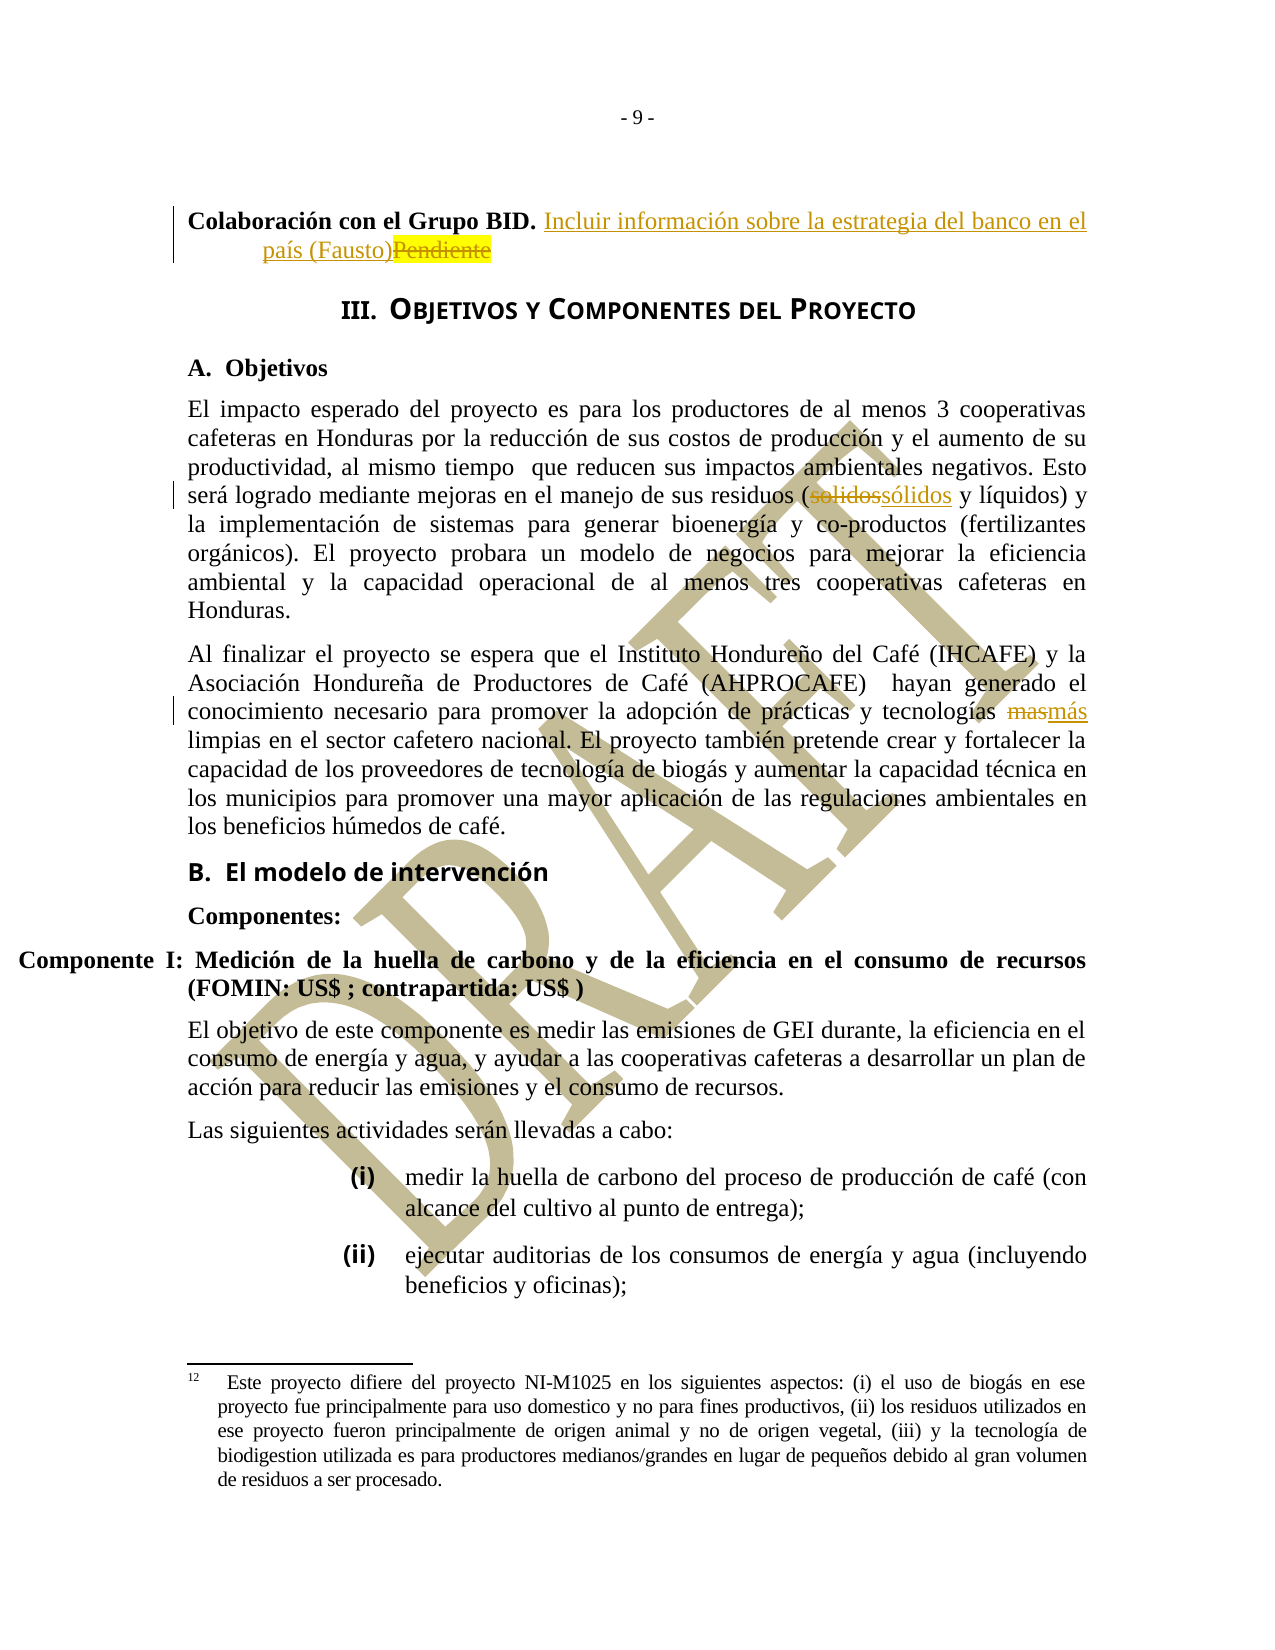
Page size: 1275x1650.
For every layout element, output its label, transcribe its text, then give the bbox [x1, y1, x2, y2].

list ejecutar auditorias de los consumos de energía y agua (incluyendo beneficios y oficinas); [375, 1236, 1087, 1299]
subtitle El modelo de intervención [187, 855, 1087, 889]
subtitle Objetivos y Componentes del Proyecto [187, 288, 1087, 328]
list Componentes: [187, 901, 1087, 930]
list El impacto esperado del proyecto es para los productores de al menos 3 cooperativas cafeteras en Honduras por la reducción de sus costos de producción y el aumento de su productividad, al mismo tiempo que reducen sus impactos ambientales negativos. Esto será logrado mediante mejoras en el manejo de sus residuos ( y líquidos) y la implementación de sistemas para generar bioenergía y co-productos (fertilizantes orgánicos). El proyecto probara un modelo de negocios para mejorar la eficiencia ambiental y la capacidad operacional de al menos tres cooperativas cafeteras en Honduras. [187, 394, 1087, 624]
list El objetivo de este componente es medir las emisiones de GEI durante, la eficiencia en el consumo de energía y agua, y ayudar a las cooperativas cafeteras a desarrollar un plan de acción para reducir las emisiones y el consumo de recursos. [187, 1015, 1087, 1101]
list Objetivos [187, 353, 1087, 382]
text Componente I: Medición de la huella de carbono y de la eficiencia en el consumo de recursos (FOMIN: US$ ; contrapartida: US$ ) [18, 945, 1087, 1002]
list Colaboración con el Grupo BID. [187, 206, 1087, 263]
list Las siguientes actividades serán llevadas a cabo: [187, 1116, 1087, 1144]
list medir la huella de carbono del proceso de producción de café (con alcance del cultivo al punto de entrega); [375, 1159, 1087, 1222]
list Al finalizar el proyecto se espera que el Instituto Hondureño del Café (IHCAFE) y la Asociación Hondureña de Productores de Café (AHPROCAFE) hayan generado el conocimiento necesario para promover la adopción de prácticas y tecnologías limpias en el sector cafetero nacional. El proyecto también pretende crear y fortalecer la capacidad de los proveedores de tecnología de biogás y aumentar la capacidad técnica en los municipios para promover una mayor aplicación de las regulaciones ambientales en los beneficios húmedos de café. [187, 639, 1087, 840]
